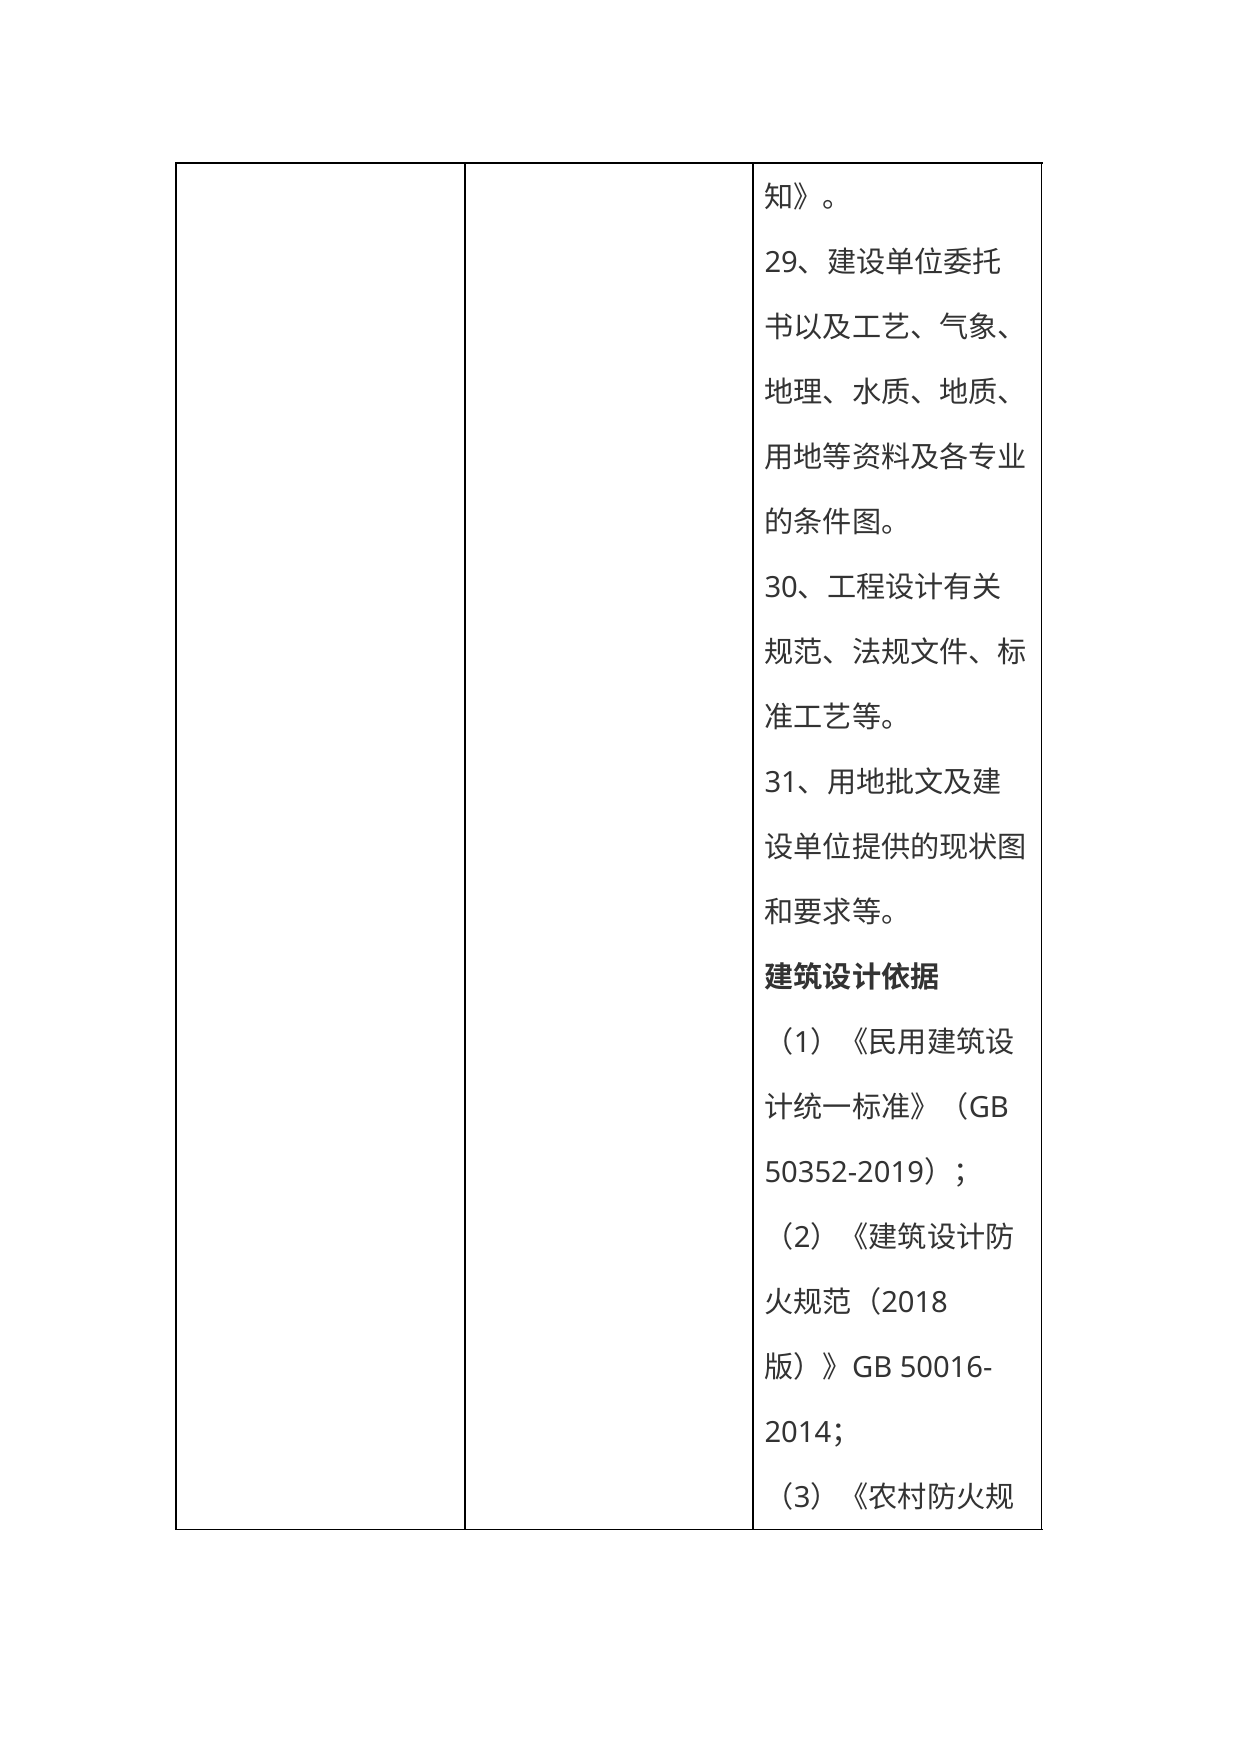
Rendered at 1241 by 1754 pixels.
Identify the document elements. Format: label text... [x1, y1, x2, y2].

table_cell [177, 164, 464, 1528]
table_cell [754, 164, 1041, 1528]
table_cell 1 [466, 164, 752, 1528]
